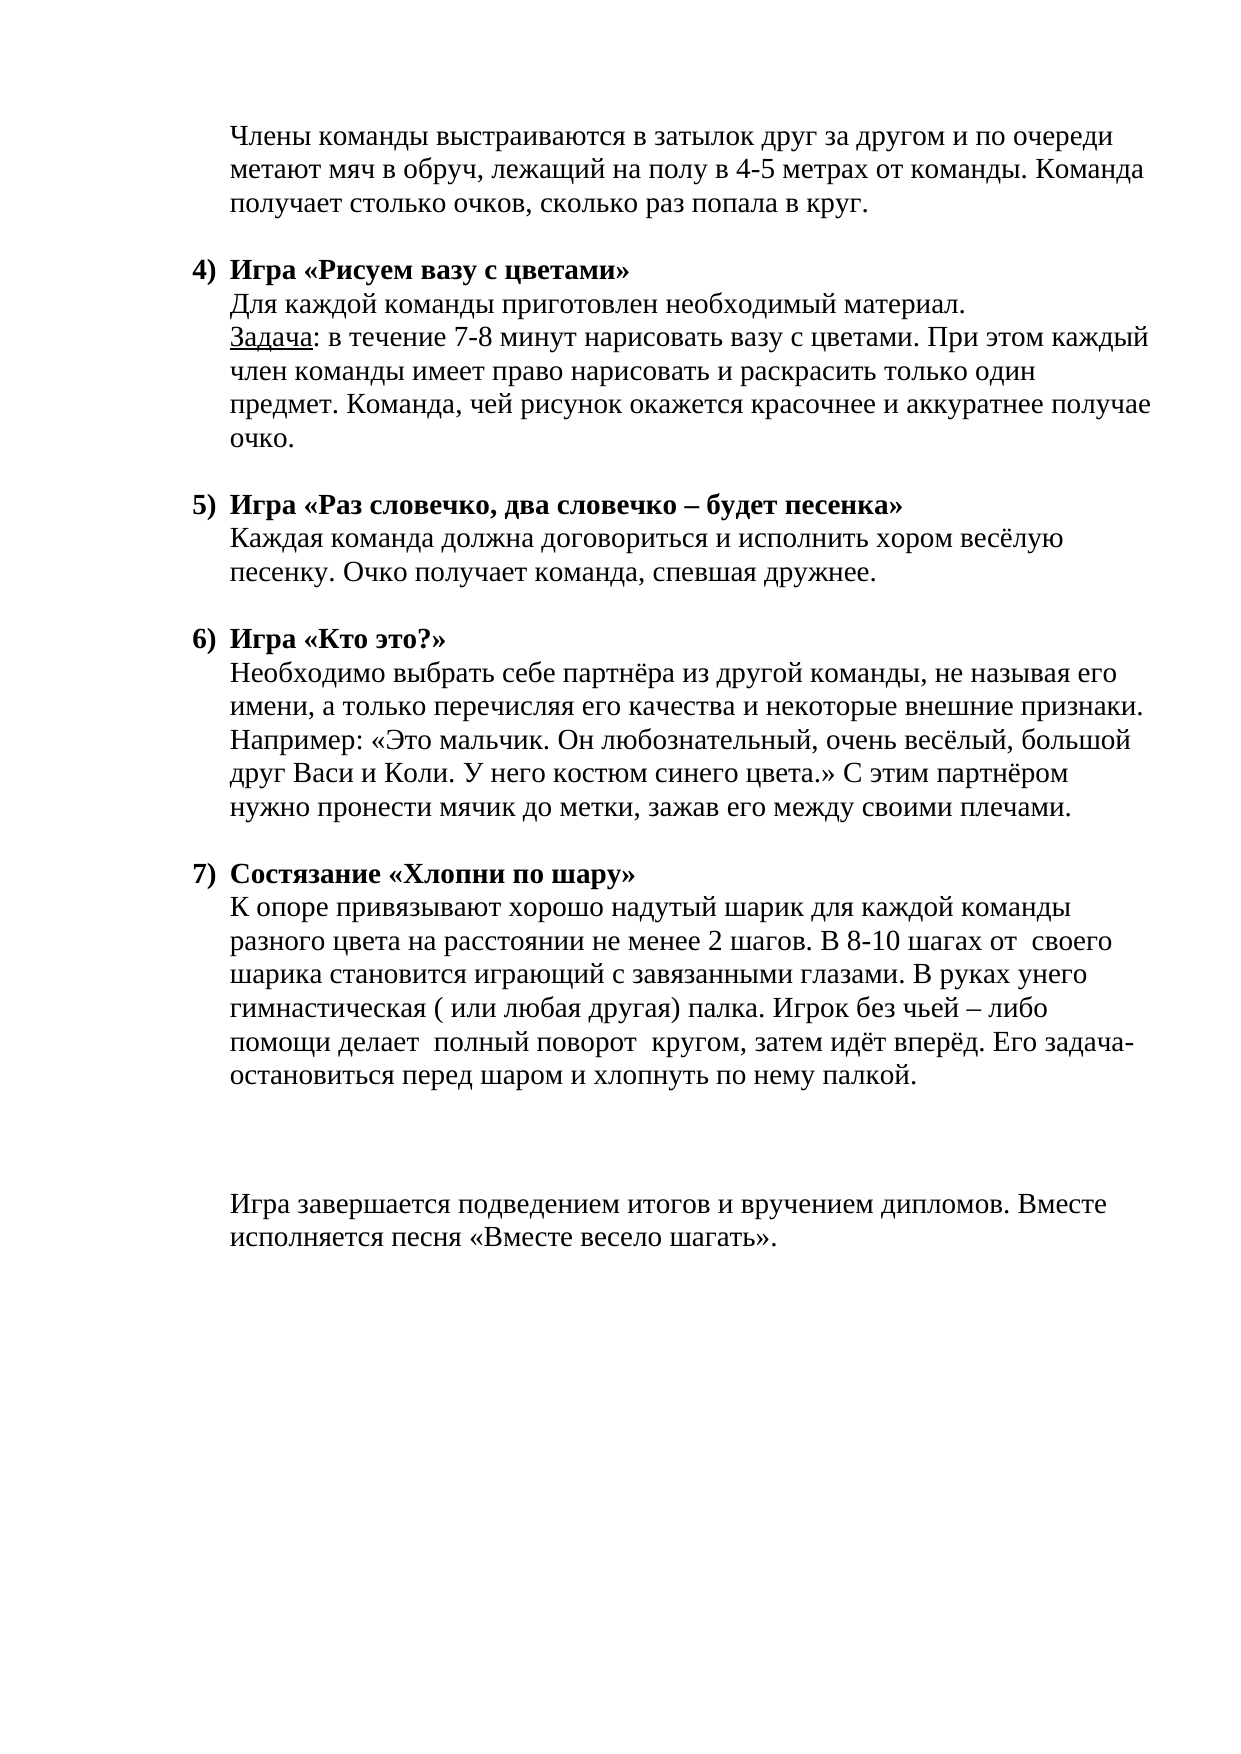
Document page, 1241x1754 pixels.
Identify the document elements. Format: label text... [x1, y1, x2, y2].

list Игра «Кто это?» [192, 621, 1152, 655]
text Для каждой команды приготовлен необходимый материал. [229, 286, 1152, 319]
list Игра «Рисуем вазу с цветами» [192, 252, 1152, 286]
text Задача: в течение 7-8 минут нарисовать вазу с цветами. При этом каждый член команды имеет право нарисовать и раскрасить только один предмет. Команда, чей рисунок окажется красочнее и аккуратнее получае очко. [229, 319, 1152, 453]
text Члены команды выстраиваются в затылок друг за другом и по очереди метают мяч в обруч, лежащий на полу в 4-5 метрах от команды. Команда получает столько очков, сколько раз попала в круг. [229, 118, 1152, 219]
list Состязание «Хлопни по шару» [192, 856, 1152, 889]
text Необходимо выбрать себе партнёра из другой команды, не называя его имени, а только перечисляя его качества и некоторые внешние признаки. Например: «Это мальчик. Он любознательный, очень весёлый, большой друг Васи и Коли. У него костюм синего цвета.» С этим партнёром нужно пронести мячик до метки, зажав его между своими плечами. [229, 655, 1152, 822]
text К опоре привязывают хорошо надутый шарик для каждой команды разного цвета на расстоянии не менее 2 шагов. В 8-10 шагах от своего шарика становится играющий с завязанными глазами. В руках унего гимнастическая ( или любая другая) палка. Игрок без чьей – либо помощи делает полный поворот кругом, затем идёт вперёд. Его задача- остановиться перед шаром и хлопнуть по нему палкой. [229, 889, 1152, 1091]
text Игра завершается подведением итогов и вручением дипломов. Вместе исполняется песня «Вместе весело шагать». [229, 1186, 1152, 1253]
list Игра «Раз словечко, два словечко – будет песенка» [192, 487, 1152, 521]
text Каждая команда должна договориться и исполнить хором весёлую песенку. Очко получает команда, спевшая дружнее. [229, 521, 1152, 588]
